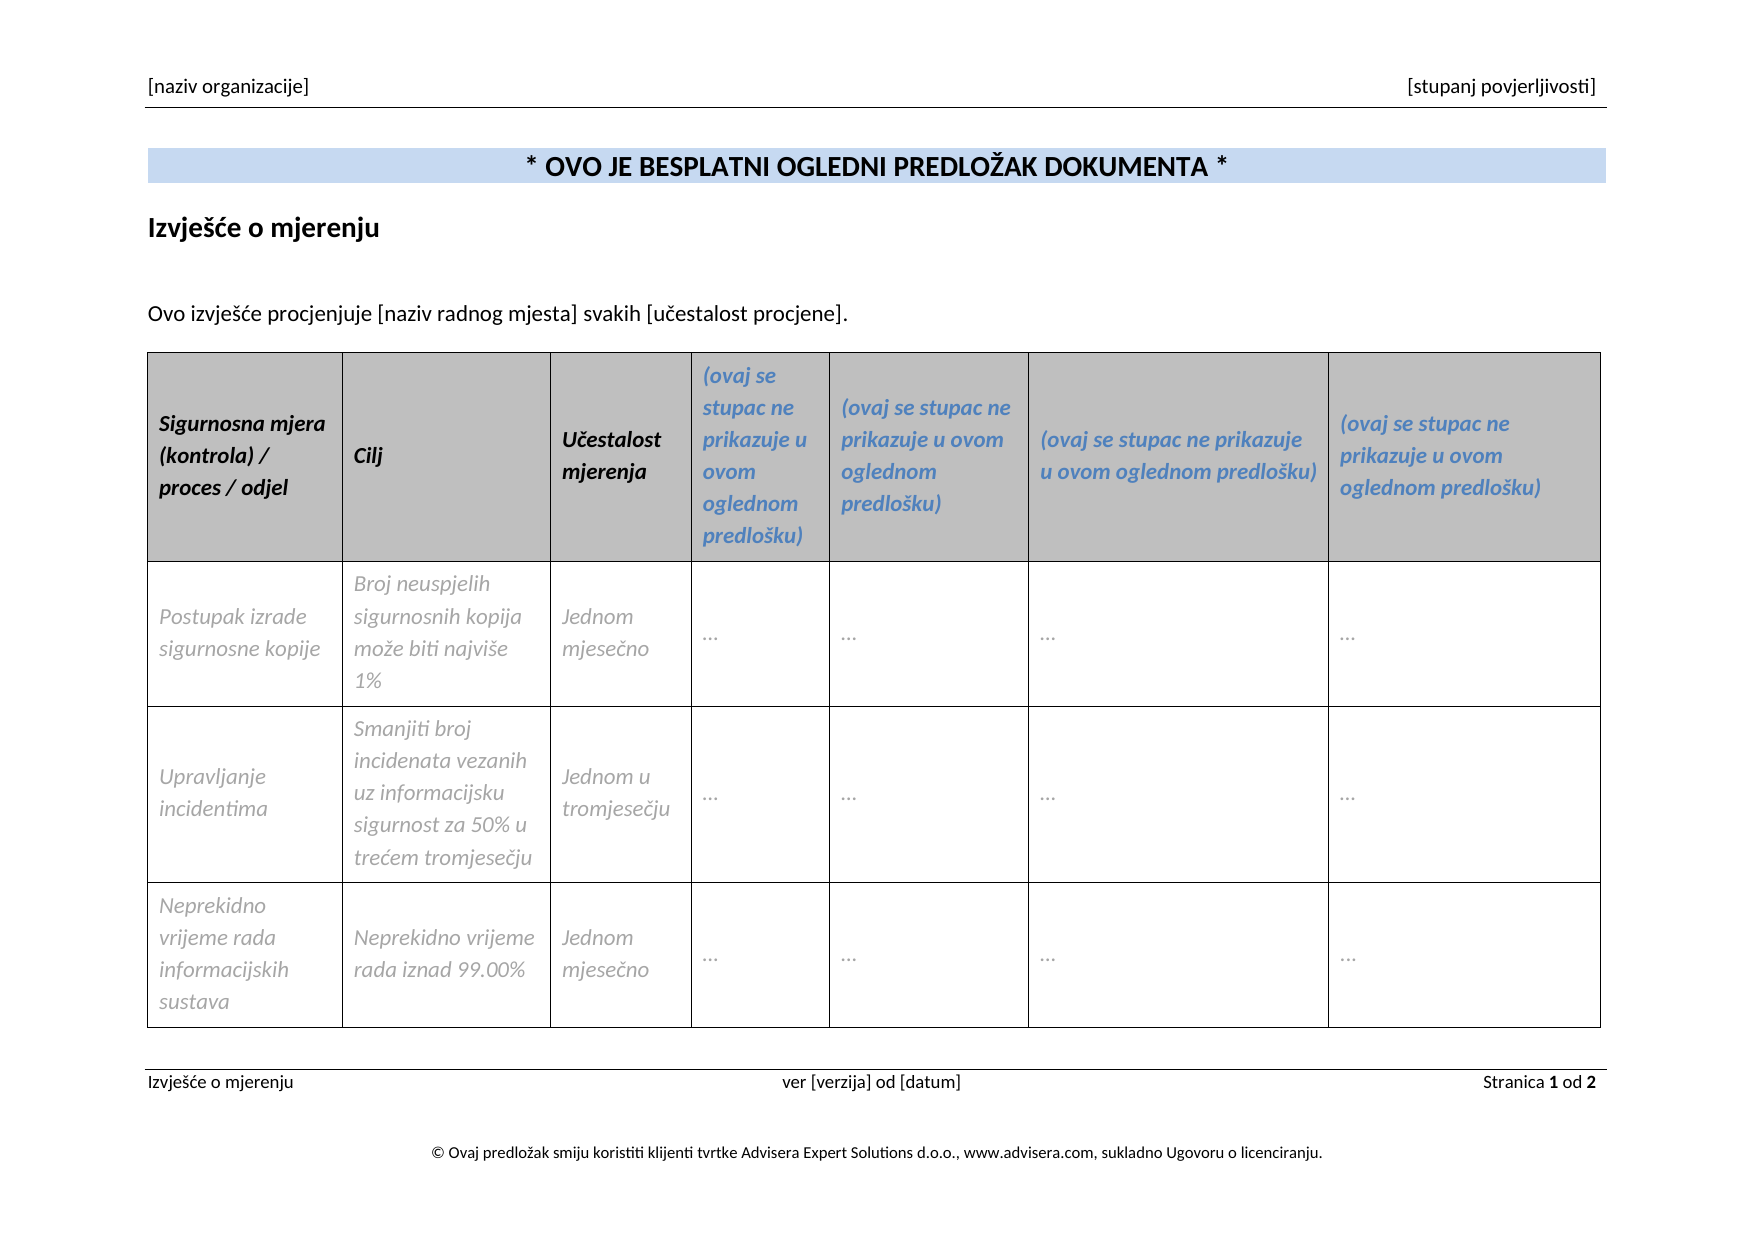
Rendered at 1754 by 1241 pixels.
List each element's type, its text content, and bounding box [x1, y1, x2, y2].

table_cell … [1329, 562, 1600, 706]
table_cell … [830, 707, 1028, 882]
table_cell … [830, 562, 1028, 706]
table_cell Jednom mjesečno [551, 562, 691, 706]
table_header Učestalost mjerenja [551, 353, 691, 561]
table_header Cilj [343, 353, 550, 561]
table_cell … [1029, 562, 1328, 706]
table_cell … [692, 707, 829, 882]
table_cell ... [1329, 883, 1600, 1027]
text Izvješće o mjerenju [148, 209, 1606, 245]
table_header (ovaj se stupac ne prikazuje u ovom oglednom predlošku) [692, 353, 829, 561]
table_header (ovaj se stupac ne prikazuje u ovom oglednom predlošku) [1029, 353, 1328, 561]
table_cell Upravljanje incidentima [148, 707, 342, 882]
text Ovo izvješće procjenjuje [naziv radnog mjesta] svakih [učestalost procjene]. [148, 299, 1606, 327]
table_cell … [692, 883, 829, 1027]
table_cell Postupak izrade sigurnosne kopije [148, 562, 342, 706]
table_cell Jednom mjesečno [551, 883, 691, 1027]
table_cell … [692, 562, 829, 706]
table_header (ovaj se stupac ne prikazuje u ovom oglednom predlošku) [1329, 353, 1600, 561]
table_cell … [1329, 707, 1600, 882]
table_cell … [830, 883, 1028, 1027]
table_cell Broj neuspjelih sigurnosnih kopija može biti najviše 1% [343, 562, 550, 706]
table_cell … [1029, 883, 1328, 1027]
table_cell Neprekidno vrijeme rada informacijskih sustava [148, 883, 342, 1027]
table_header Sigurnosna mjera (kontrola) / proces / odjel [148, 353, 342, 561]
table_header (ovaj se stupac ne prikazuje u ovom oglednom predlošku) [830, 353, 1028, 561]
table_cell Neprekidno vrijeme rada iznad 99.00% [343, 883, 550, 1027]
table_cell Jednom u tromjesečju [551, 707, 691, 882]
table_cell Smanjiti broj incidenata vezanih uz informacijsku sigurnost za 50% u trećem tromjesečju [343, 707, 550, 882]
table_cell … [1029, 707, 1328, 882]
text * OVO JE BESPLATNI OGLEDNI PREDLOŽAK DOKUMENTA * [148, 148, 1606, 183]
